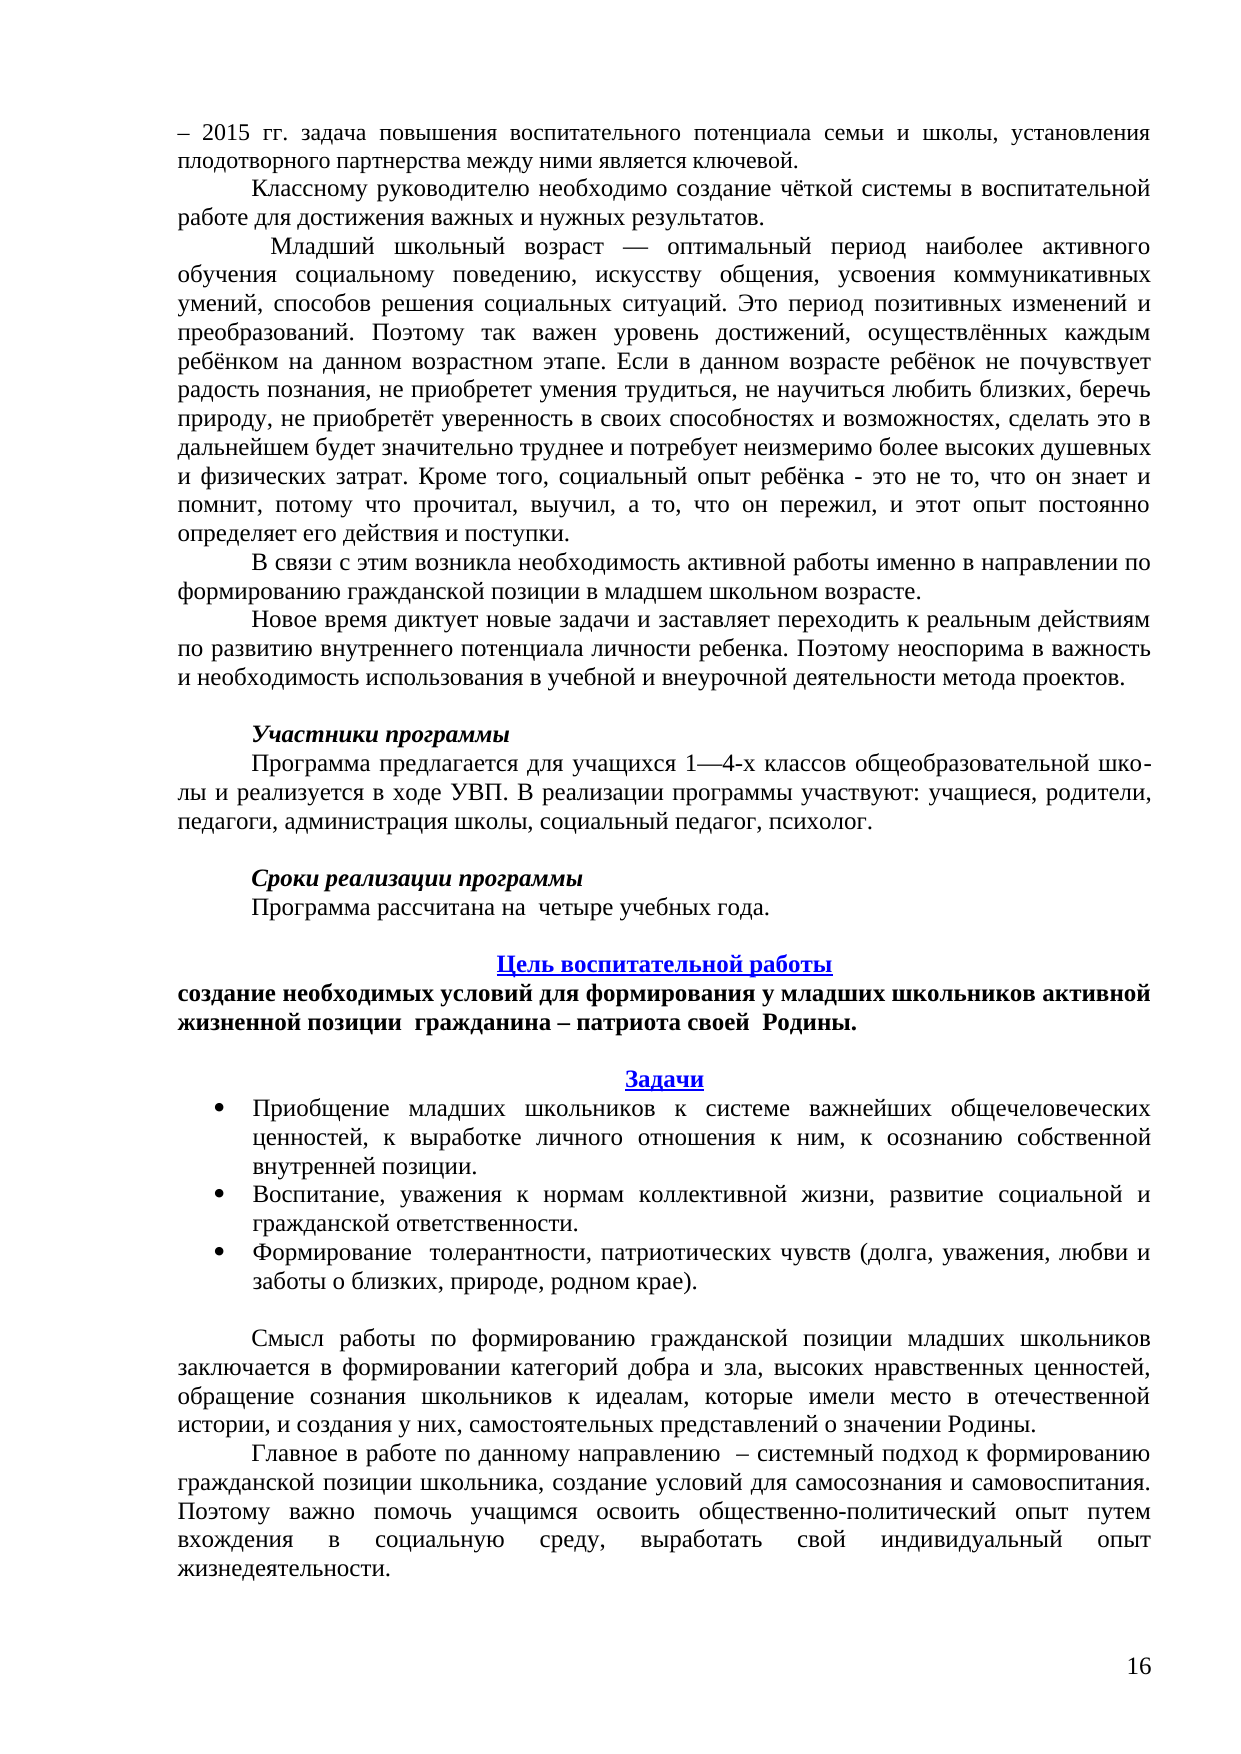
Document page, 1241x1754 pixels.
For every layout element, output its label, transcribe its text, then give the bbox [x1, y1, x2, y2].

text В связи с этим возникла необходимость активной работы именно в направлении по формированию гражданской позиции в младшем школьном возрасте. [177, 547, 1152, 604]
text Новое время диктует новые задачи и заставляет переходить к реальным действиям по развитию внутреннего потенциала личности ребенка. Поэтому неоспорима в важность и необходимость использования в учебной и внеурочной деятельности метода проектов. [177, 604, 1152, 691]
list Приобщение младших школьников к системе важнейших общечеловеческих ценностей, к выработке личного отношения к ним, к осознанию собственной внутренней позиции. [215, 1093, 1152, 1179]
text Классному руководителю необходимо создание чёткой системы в воспитательной работе для достижения важных и нужных результатов. [177, 173, 1152, 231]
text Младший школьный возраст — оптимальный период наиболее активного обучения социальному поведению, искусству общения, усвоения коммуникативных умений, способов решения социальных ситуаций. Это период позитивных изменений и преобразований. Поэтому так важен уровень достижений, осуществлённых каждым ребёнком на данном возрастном этапе. Если в данном возрасте ребёнок не почувствует радость познания, не приобретет умения трудиться, не научиться любить близких, беречь природу, не приобретёт уверенность в своих способностях и возможностях, сделать это в дальнейшем будет значительно труднее и потребует неизмеримо более высоких душевных и физических затрат. Кроме того, социальный опыт ребёнка - это не то, что он знает и помнит, потому что прочитал, выучил, а то, что он пережил, и этот опыт постоянно определяет его действия и поступки. [177, 231, 1152, 547]
list Формирование толерантности, патриотических чувств (долга, уважения, любви и заботы о близких, природе, родном крае). [215, 1237, 1152, 1294]
text Цель воспитательной работы [177, 949, 1152, 978]
text Сроки реализации программы [177, 863, 1152, 892]
text Главное в работе по данному направлению – системный подход к формированию гражданской позиции школьника, создание условий для самосознания и самовоспитания. Поэтому важно помочь учащимся освоить общественно-политический опыт путем вхождения в социальную среду, выработать свой индивидуальный опыт жизнедеятельности. [177, 1438, 1152, 1582]
text Смысл работы по формированию гражданской позиции младших школьников заключается в формировании категорий добра и зла, высоких нравственных ценностей, обращение сознания школьников к идеалам, которые имели место в отечественной истории, и создания у них, самостоятельных представлений о значении Родины. [177, 1323, 1152, 1438]
text Задачи [177, 1064, 1152, 1093]
text Программа предлагается для учащихся 1—4-х классов общеобразовательной школы и реализуется в ходе УВП. В реализации программы участвуют: учащиеся, родители, педагоги, администрация школы, социальный педагог, психолог. [177, 748, 1152, 834]
text Участники программы [177, 719, 1152, 748]
list Воспитание, уважения к нормам коллективной жизни, развитие социальной и гражданской ответственности. [215, 1179, 1152, 1237]
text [177, 118, 1152, 173]
text Программа рассчитана на четыре учебных года. [177, 892, 1152, 921]
text создание необходимых условий для формирования у младших школьников активной жизненной позиции гражданина – патриота своей Родины. [177, 978, 1152, 1036]
